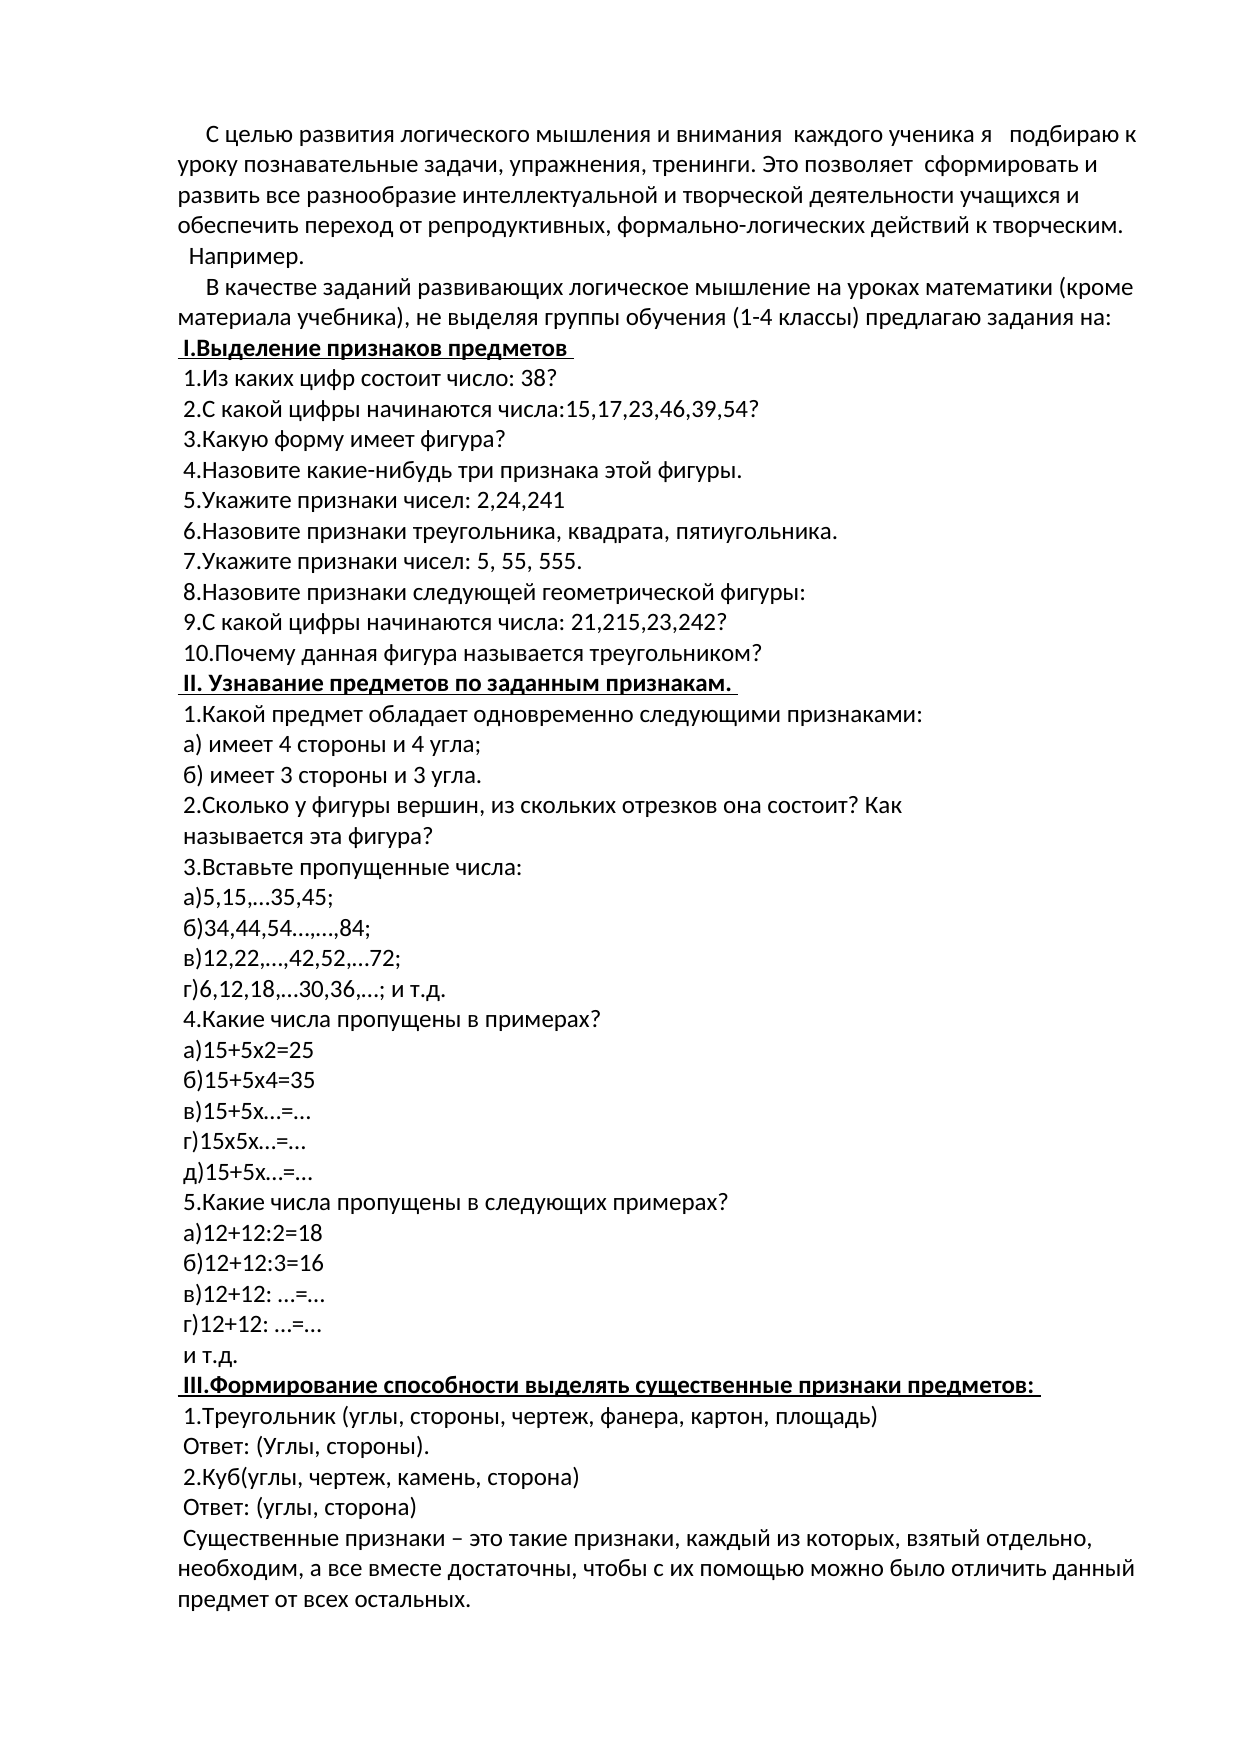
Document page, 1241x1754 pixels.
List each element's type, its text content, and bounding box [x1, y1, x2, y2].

text 1.Какой предмет обладает одновременно следующими признаками: [177, 698, 1152, 728]
text а) имеет 4 стороны и 4 угла; [177, 728, 1152, 759]
text Ответ: (углы, сторона) [177, 1492, 1152, 1522]
text 1.Треугольник (углы, стороны, чертеж, фанера, картон, площадь) [177, 1400, 1152, 1431]
text а)5,15,…35,45; [177, 881, 1152, 912]
text 5.Укажите признаки чисел: 2,24,241 [177, 484, 1152, 515]
text в)12+12: …=… [177, 1278, 1152, 1308]
text б)34,44,54…,…,84; [177, 912, 1152, 942]
text и т.д. [177, 1339, 1152, 1369]
text г)6,12,18,…30,36,…; и т.д. [177, 973, 1152, 1003]
text а)15+5х2=25 [177, 1034, 1152, 1064]
text называется эта фигура? [177, 820, 1152, 851]
text 10.Почему данная фигура называется треугольником? [177, 637, 1152, 667]
text г)15х5х…=… [177, 1125, 1152, 1156]
text I.Выделение признаков предметов [177, 332, 1152, 362]
text б)12+12:3=16 [177, 1247, 1152, 1278]
text 4.Назовите какие-нибудь три признака этой фигуры. [177, 454, 1152, 484]
text 5.Какие числа пропущены в следующих примерах? [177, 1186, 1152, 1217]
text 2.Сколько у фигуры вершин, из скольких отрезков она состоит? Как [177, 789, 1152, 820]
text б) имеет 3 стороны и 3 угла. [177, 759, 1152, 789]
text II. Узнавание предметов по заданным признакам. [177, 667, 1152, 698]
text 9.С какой цифры начинаются числа: 21,215,23,242? [177, 606, 1152, 637]
text д)15+5х…=… [177, 1156, 1152, 1186]
text 7.Укажите признаки чисел: 5, 55, 555. [177, 545, 1152, 576]
text Ответ: (Углы, стороны). [177, 1431, 1152, 1461]
text 4.Какие числа пропущены в примерах? [177, 1003, 1152, 1034]
text в)15+5х…=… [177, 1095, 1152, 1125]
text III.Формирование способности выделять существенные признаки предметов: [177, 1369, 1152, 1400]
text Например. [177, 240, 1152, 271]
text Существенные признаки – это такие признаки, каждый из которых, взятый отдельно, необходим, а все вместе достаточны, чтобы с их помощью можно было отличить данный предмет от всех остальных. [177, 1522, 1152, 1614]
text г)12+12: …=… [177, 1308, 1152, 1339]
text б)15+5х4=35 [177, 1064, 1152, 1095]
text 6.Назовите признаки треугольника, квадрата, пятиугольника. [177, 515, 1152, 545]
text 2.С какой цифры начинаются числа:15,17,23,46,39,54? [177, 393, 1152, 423]
text С целью развития логического мышления и внимания каждого ученика я подбираю к уроку познавательные задачи, упражнения, тренинги. Это позволяет сформировать и развить все разнообразие интеллектуальной и творческой деятельности учащихся и обеспечить переход от репродуктивных, формально-логических действий к творческим. [177, 118, 1152, 240]
text В качестве заданий развивающих логическое мышление на уроках математики (кроме материала учебника), не выделяя группы обучения (1-4 классы) предлагаю задания на: [177, 271, 1152, 332]
text 3.Вставьте пропущенные числа: [177, 851, 1152, 881]
text 8.Назовите признаки следующей геометрической фигуры: [177, 576, 1152, 606]
text 2.Куб(углы, чертеж, камень, сторона) [177, 1461, 1152, 1492]
text в)12,22,…,42,52,…72; [177, 942, 1152, 973]
text 1.Из каких цифр состоит число: 38? [177, 362, 1152, 393]
text 3.Какую форму имеет фигура? [177, 423, 1152, 454]
text а)12+12:2=18 [177, 1217, 1152, 1247]
